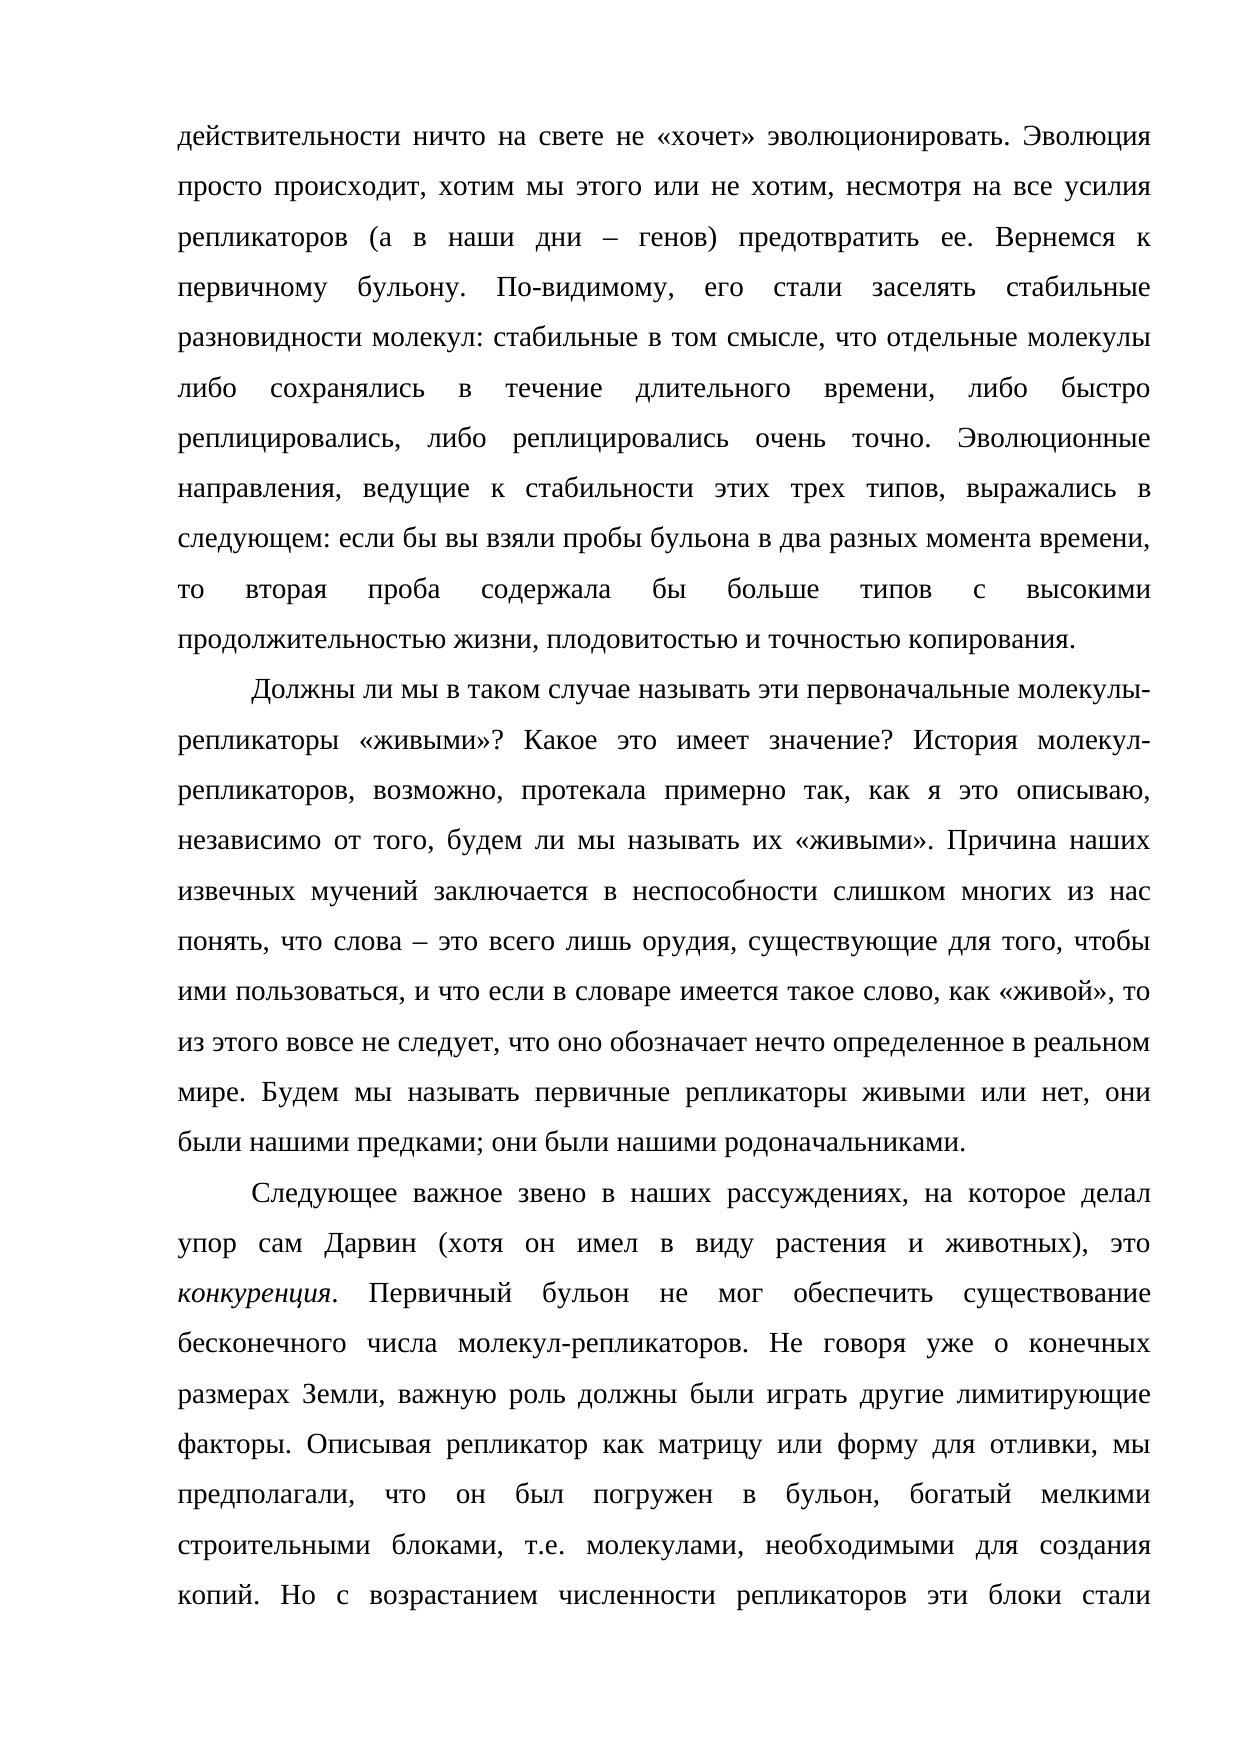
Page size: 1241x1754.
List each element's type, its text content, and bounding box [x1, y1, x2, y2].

text Должны ли мы в таком случае называть эти первоначальные молекулы-репликаторы «живыми»? Какое это имеет значение? История молекул-репликаторов, возможно, протекала примерно так, как я это описываю, независимо от того, будем ли мы называть их «живыми». Причина наших извечных мучений заключается в неспособности слишком многих из нас понять, что слова – это всего лишь орудия, существующие для того, чтобы ими пользоваться, и что если в словаре имеется такое слово, как «живой», то из этого вовсе не следует, что оно обозначает нечто определенное в реальном мире. Будем мы называть первичные репликаторы живыми или нет, они были нашими предками; они были нашими родоначальниками. [177, 672, 1152, 1158]
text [177, 1175, 1152, 1611]
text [177, 118, 1152, 655]
